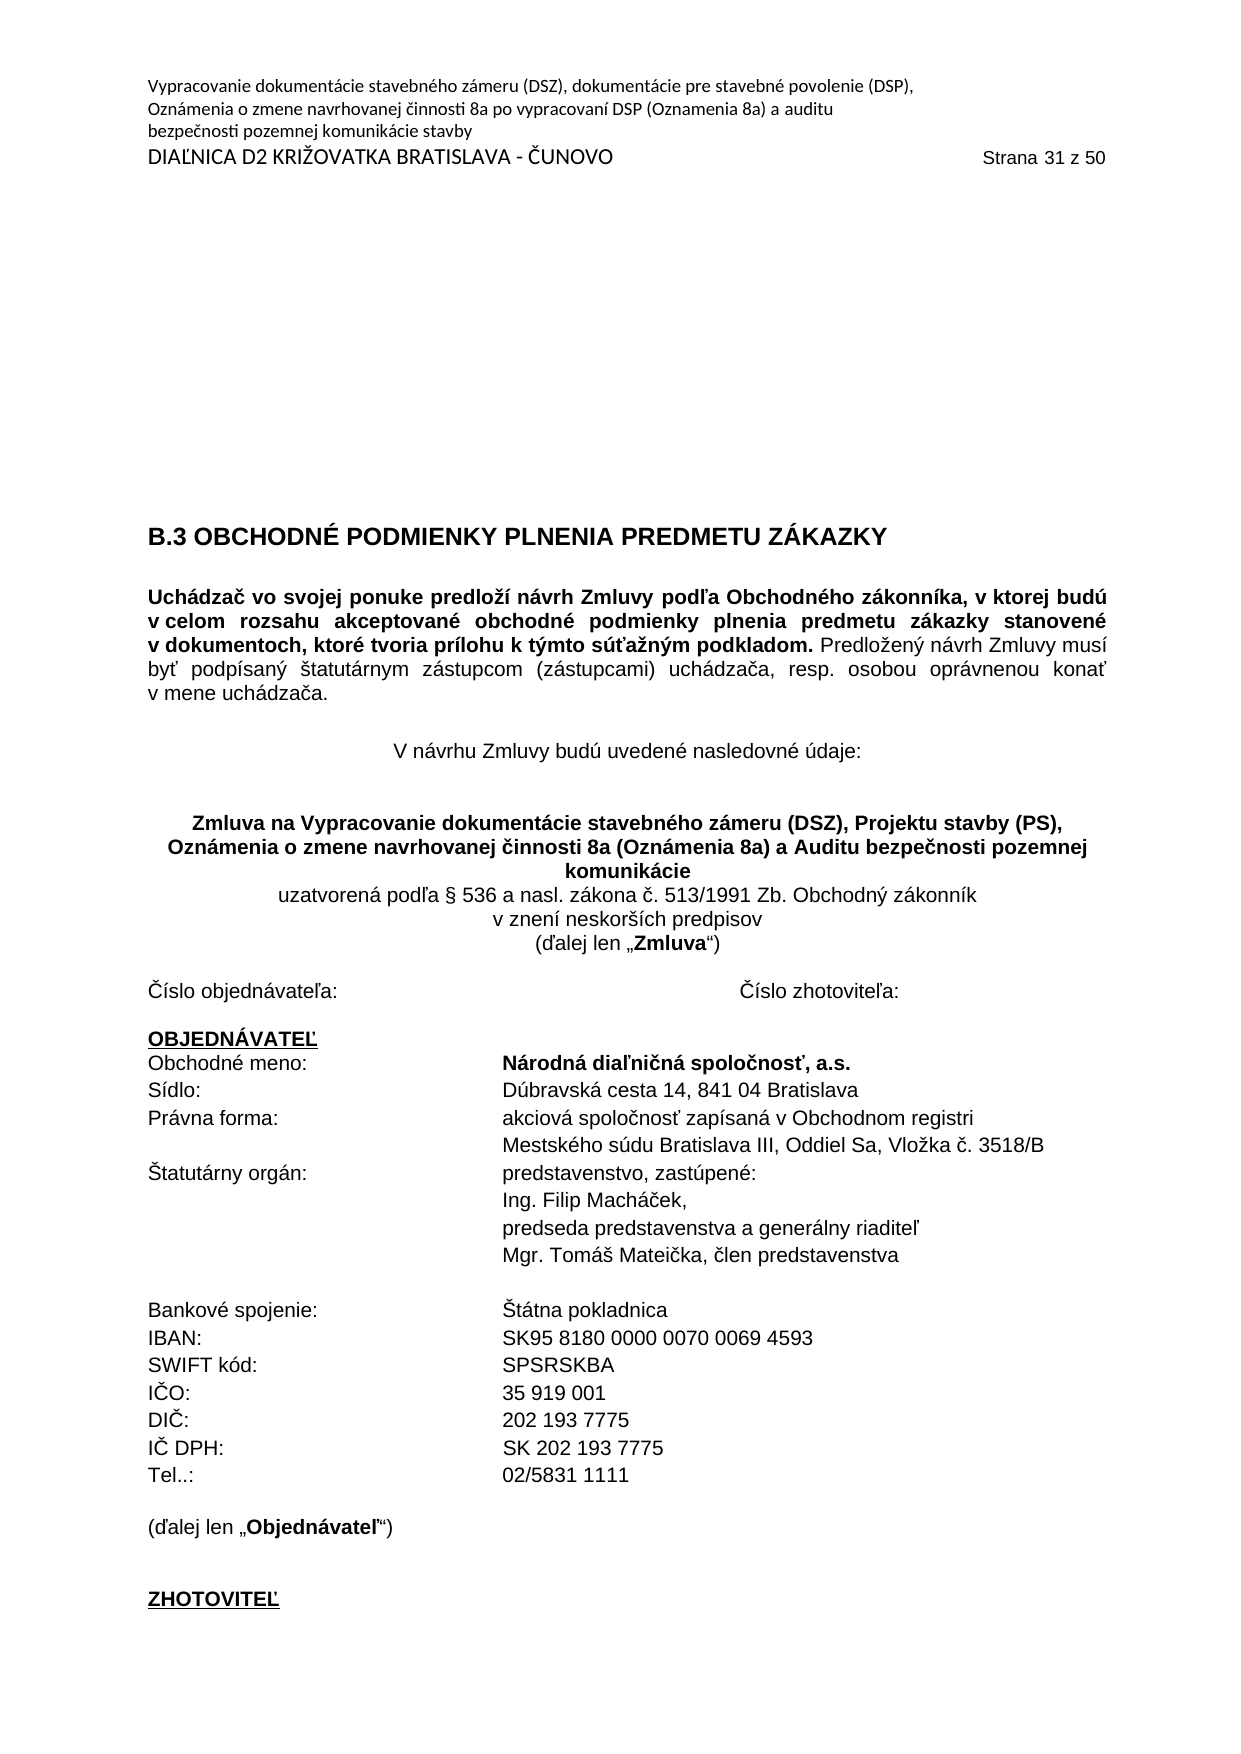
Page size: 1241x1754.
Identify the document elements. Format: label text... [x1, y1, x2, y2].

text Sídlo: Dúbravská cesta 14, 841 04 Bratislava [148, 1078, 1107, 1102]
text Mgr. Tomáš Mateička, člen predstavenstva [502, 1243, 1107, 1267]
text uzatvorená podľa § 536 a nasl. zákona č. 513/1991 Zb. Obchodný zákonník [148, 883, 1107, 907]
text Bankové spojenie: Štátna pokladnica [148, 1298, 1107, 1322]
text DIČ: 202 193 7775 [148, 1408, 1107, 1432]
text Uchádzač vo svojej ponuke predloží návrh Zmluvy podľa Obchodného zákonníka, v ktorej budú v celom rozsahu akceptované obchodné podmienky plnenia predmetu zákazky stanovené v dokumentoch, ktoré tvoria prílohu k týmto súťažným podkladom. Predložený návrh Zmluvy musí byť podpísaný štatutárnym zástupcom (zástupcami) uchádzača, resp. osobou oprávnenou konať v mene uchádzača. [148, 585, 1107, 705]
text Právna forma: akciová spoločnosť zapísaná v Obchodnom registri [148, 1106, 1107, 1130]
text (ďalej len „Objednávateľ“) [148, 1515, 1107, 1539]
text Štatutárny orgán: predstavenstvo, zastúpené: Ing. Filip Macháček, [148, 1161, 1107, 1212]
text IBAN: SK95 8180 0000 0070 0069 4593 [148, 1326, 1107, 1350]
text Mestského súdu Bratislava III, Oddiel Sa, Vložka č. 3518/B [148, 1133, 1107, 1157]
subtitle B.3 OBCHODNÉ PODMIENKY PLNENIA PREDMETU ZÁKAZKY [148, 522, 1107, 551]
text SWIFT kód: SPSRSKBA [148, 1353, 1107, 1377]
text Obchodné meno: Národná diaľničná spoločnosť, a.s. [148, 1051, 1107, 1075]
text Číslo objednávateľa: Číslo zhotoviteľa: [148, 979, 1107, 1003]
text Zmluva na Vypracovanie dokumentácie stavebného zámeru (DSZ), Projektu stavby (PS), Oznámenia o zmene navrhovanej činnosti 8a (Oznámenia 8a) a Auditu bezpečnosti pozemnej komunikácie [148, 811, 1107, 883]
text v znení neskorších predpisov [148, 907, 1107, 931]
text (ďalej len „Zmluva“) [148, 931, 1107, 955]
text predseda predstavenstva a generálny riaditeľ [148, 1216, 1107, 1240]
text IČ DPH: SK 202 193 7775 [148, 1436, 1107, 1460]
text ZHOTOVITEĽ [148, 1587, 1107, 1611]
text V návrhu Zmluvy budú uvedené nasledovné údaje: [148, 739, 1107, 763]
text IČO: 35 919 001 [148, 1381, 1107, 1405]
text OBJEDNÁVATEĽ [148, 1027, 1107, 1051]
text Tel..: 02/5831 1111 [148, 1463, 1107, 1487]
